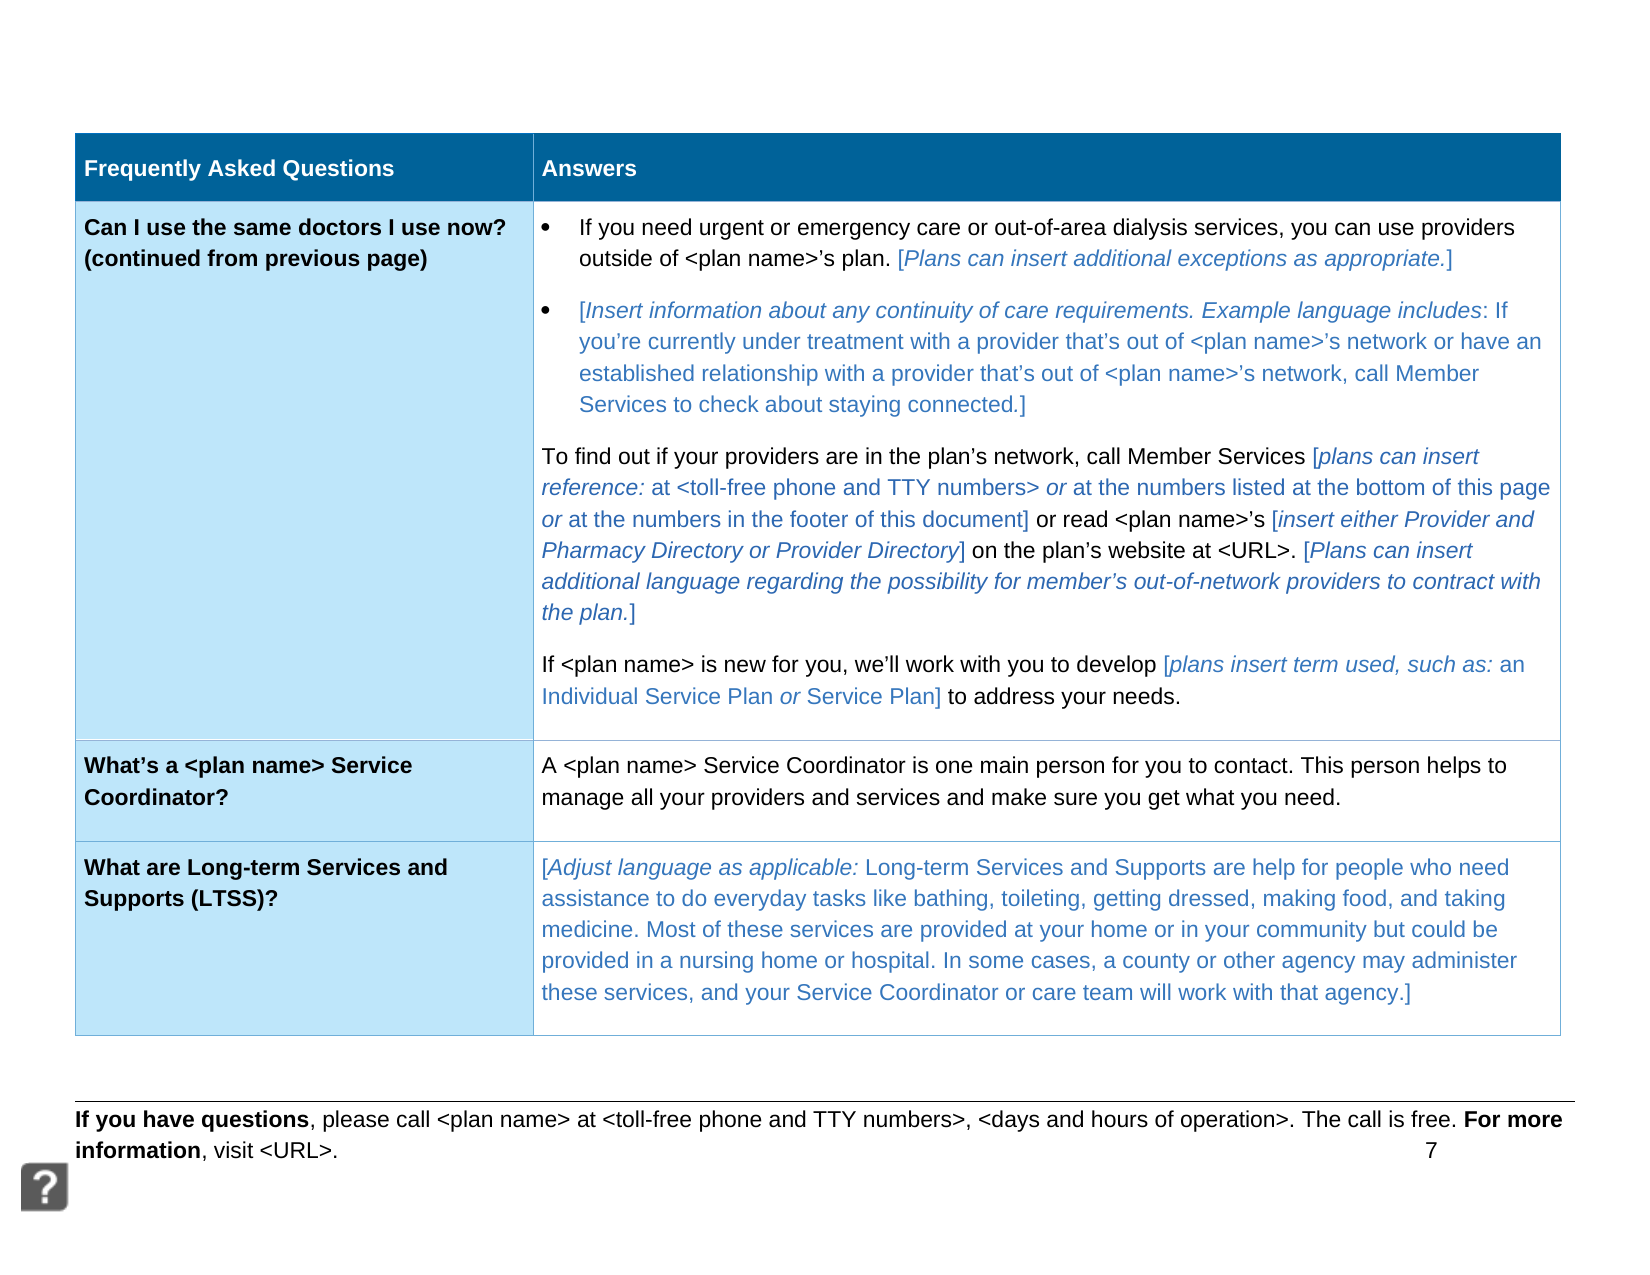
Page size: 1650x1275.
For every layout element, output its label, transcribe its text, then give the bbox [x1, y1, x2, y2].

table_cell What’s a <plan name> Service Coordinator? [76, 741, 533, 841]
table_header Frequently Asked Questions [76, 134, 533, 201]
table_cell What are Long-term Services and Supports (LTSS)? [76, 842, 533, 1035]
picture [21, 1162, 70, 1213]
table_cell [Adjust language as applicable: Long-term Services and Supports are help for people who need assistance to do everyday tasks like bathing, toileting, getting dressed, making food, and taking medicine. Most of these services are provided at your home or in your community but could be provided in a nursing home or hospital. In some cases, a county or other agency may administer these services, and your Service Coordinator or care team will work with that agency.] [534, 842, 1560, 1035]
table_header Answers [534, 133, 1561, 201]
table_cell If you need urgent or emergency care or out-of-area dialysis services, you can use providers outside of <plan name>’s plan. [Plans can insert additional exceptions as appropriate.] [Insert information about any continuity of care requirements. Example language includes: If you’re currently under treatment with a provider that’s out of <plan name>’s network or have an established relationship with a provider that’s out of <plan name>’s network, call Member Services to check about staying connected.] To find out if your providers are in the plan’s network, call Member Services [plans can insert reference: at <toll-free phone and TTY numbers> or at the numbers listed at the bottom of this page or at the numbers in the footer of this document] or read <plan name>’s [insert either Provider and Pharmacy Directory or Provider Directory] on the plan’s website at <URL>. [Plans can insert additional language regarding the possibility for member’s out-of-network providers to contract with the plan.] If <plan name> is new for you, we’ll work with you to develop [plans insert term used, such as: an Individual Service Plan or Service Plan] to address your needs. [534, 202, 1560, 739]
table_cell A <plan name> Service Coordinator is one main person for you to contact. This person helps to manage all your providers and services and make sure you get what you need. [534, 741, 1560, 841]
table_cell Can I use the same doctors I use now? (continued from previous page) [76, 202, 533, 739]
